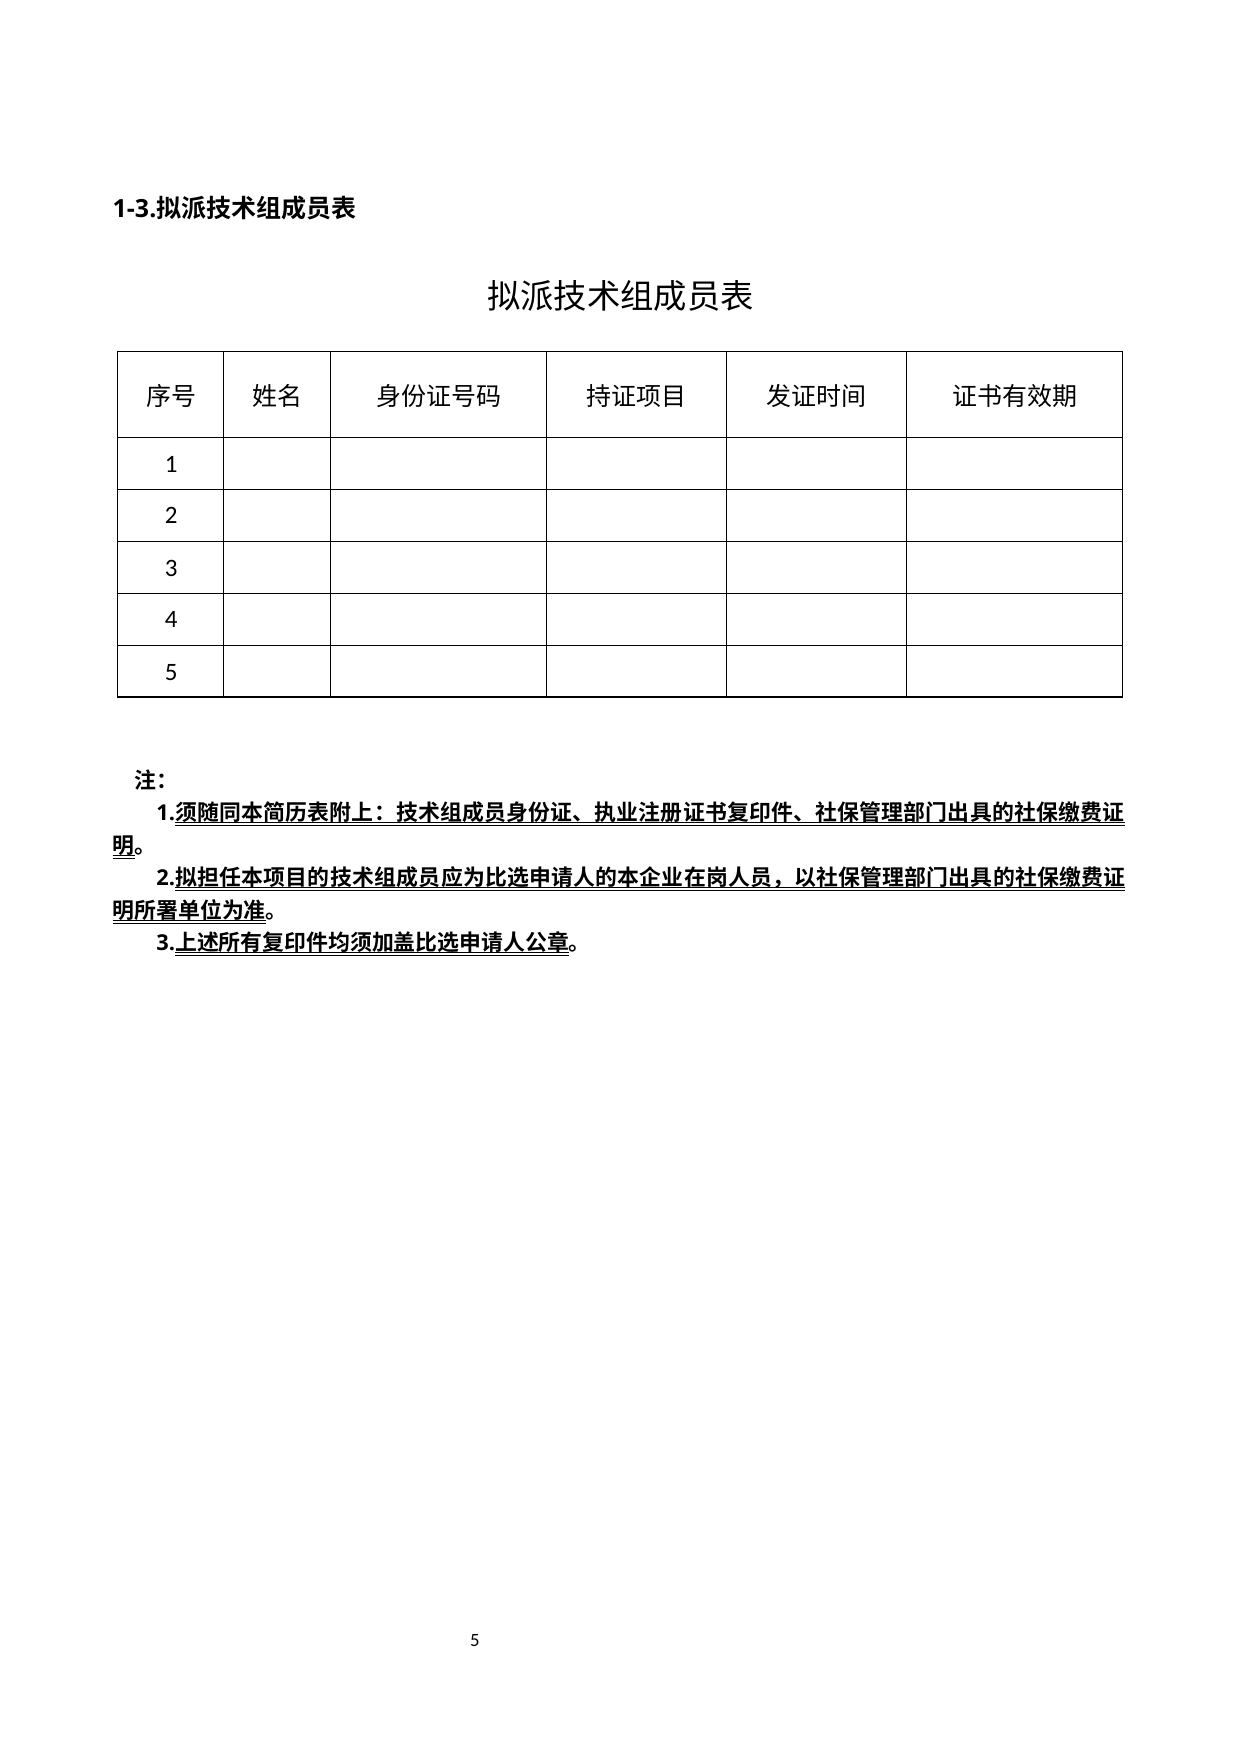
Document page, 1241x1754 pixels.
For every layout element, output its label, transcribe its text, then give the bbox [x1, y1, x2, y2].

table_cell [727, 438, 906, 488]
text 1.须随同本简历表附上：技术组成员身份证、执业注册证书复印件、社保管理部门出具的社保缴费证明。 [112, 795, 1128, 860]
table_cell [727, 542, 906, 592]
table_header 发证时间 [727, 352, 906, 437]
table_cell 1 [118, 438, 223, 488]
table_cell 3 [118, 542, 223, 592]
table_cell [547, 542, 726, 592]
table_cell [547, 594, 726, 644]
table_cell [331, 438, 546, 488]
text 3.上述所有复印件均须加盖比选申请人公章。 [112, 925, 1128, 957]
table_cell [727, 594, 906, 644]
table_cell [907, 542, 1122, 592]
table_cell [331, 594, 546, 644]
table_cell [547, 646, 726, 696]
table_cell [907, 490, 1122, 541]
table_cell [331, 646, 546, 696]
table_cell [331, 542, 546, 592]
text 注： [112, 762, 1128, 795]
table_cell [547, 438, 726, 488]
table_header 证书有效期 [907, 352, 1122, 437]
table_cell [547, 490, 726, 541]
table_cell [331, 490, 546, 541]
table_cell [224, 594, 330, 644]
table_header 身份证号码 [331, 352, 546, 437]
table_cell [907, 646, 1122, 696]
table_cell [907, 438, 1122, 488]
table_header 持证项目 [547, 352, 726, 437]
table_cell 5 [118, 646, 223, 696]
table_header 序号 [118, 352, 223, 437]
table_cell 2 [118, 490, 223, 541]
text 2.拟担任本项目的技术组成员应为比选申请人的本企业在岗人员，以社保管理部门出具的社保缴费证明所署单位为准。 [112, 860, 1128, 925]
text 1-3.拟派技术组成员表 [112, 174, 1128, 239]
table_cell [907, 594, 1122, 644]
table_cell [224, 438, 330, 488]
table_cell [224, 542, 330, 592]
text 拟派技术组成员表 [112, 261, 1128, 326]
table_cell [727, 490, 906, 541]
table_cell [224, 490, 330, 541]
table_header 姓名 [224, 352, 330, 437]
table_cell 4 [118, 594, 223, 644]
table_cell [224, 646, 330, 696]
table_cell [727, 646, 906, 696]
